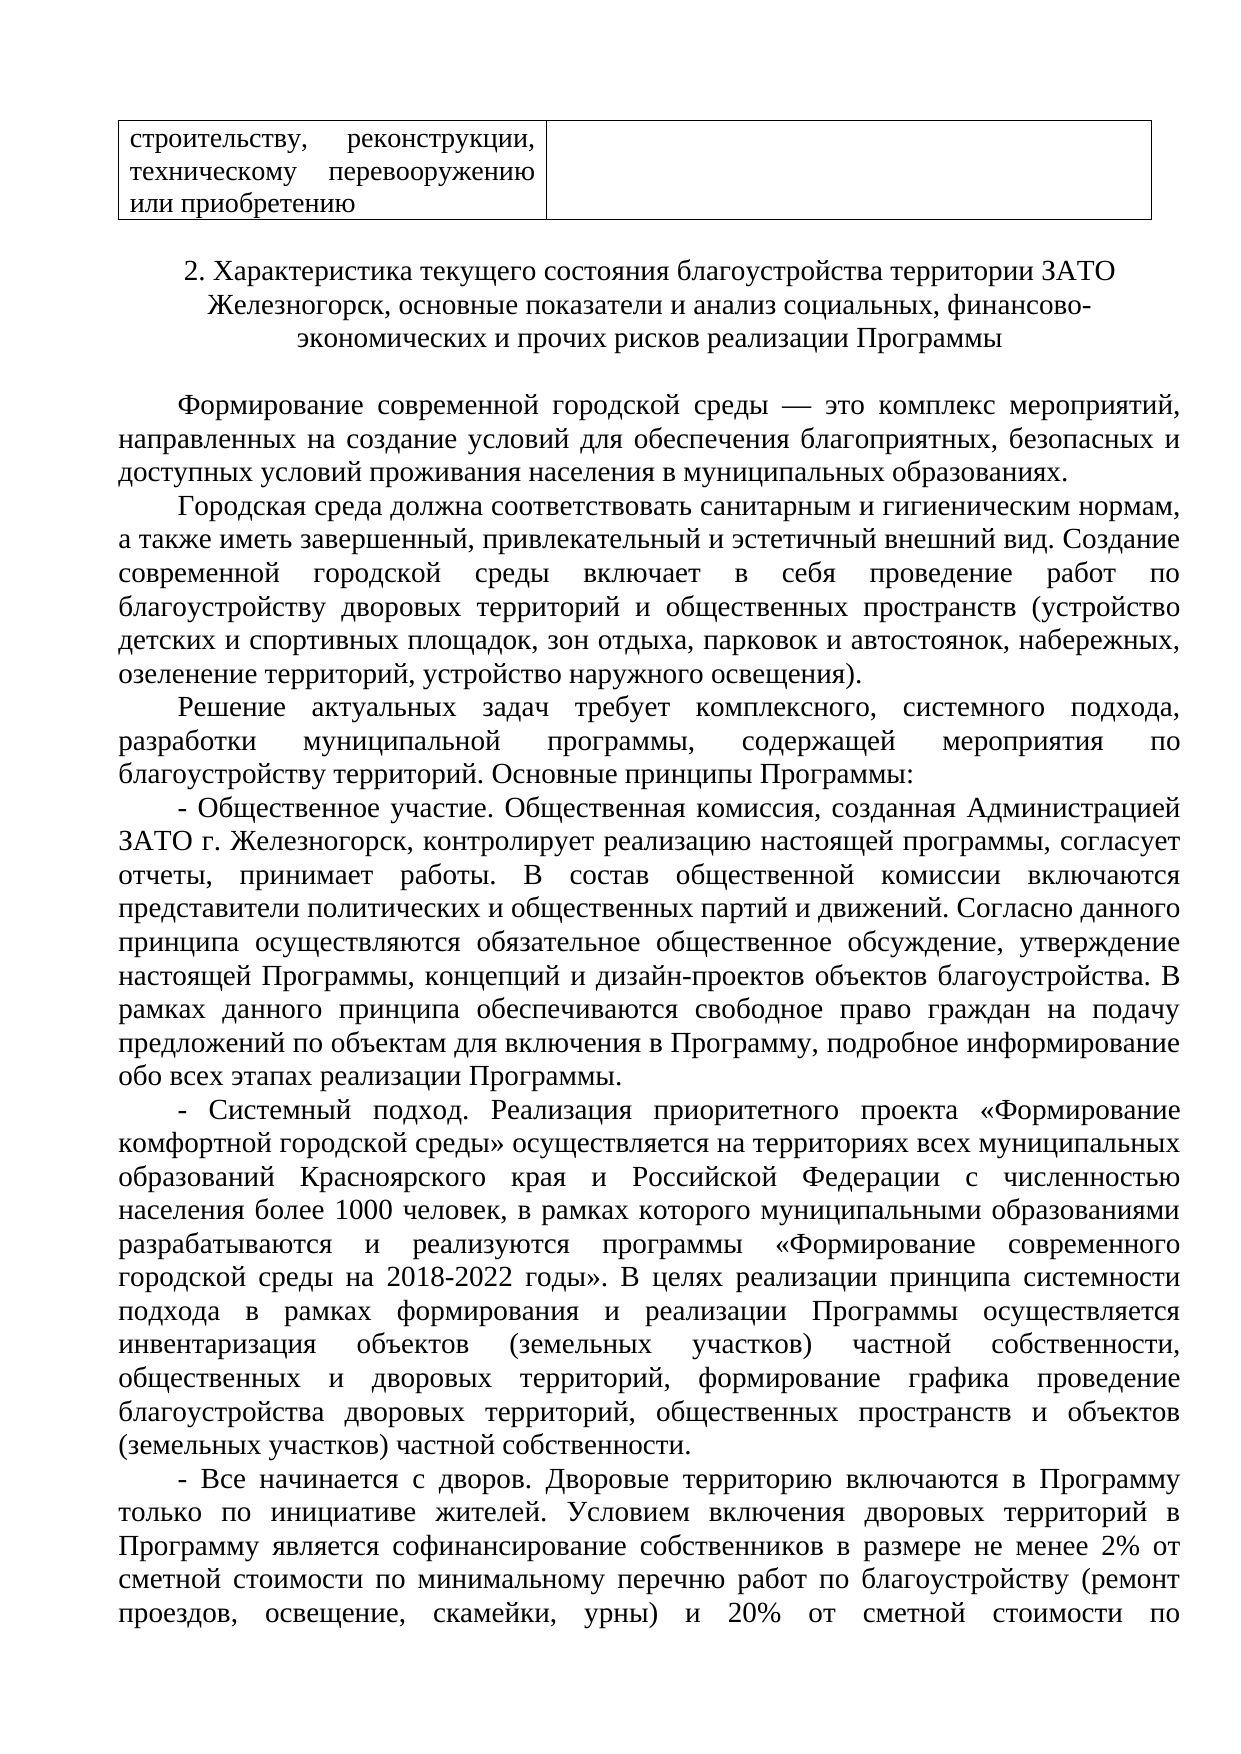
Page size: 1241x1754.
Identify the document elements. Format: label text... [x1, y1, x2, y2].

text - Системный подход. Реализация приоритетного проекта «Формирование комфортной городской среды» осуществляется на территориях всех муниципальных образований Красноярского края и Российской Федерации с численностью населения более 1000 человек, в рамках которого муниципальными образованиями разрабатываются и реализуются программы «Формирование современного городской среды на 2018-2022 годы». В целях реализации принципа системности подхода в рамках формирования и реализации Программы осуществляется инвентаризация объектов (земельных участков) частной собственности, общественных и дворовых территорий, формирование графика проведение благоустройства дворовых территорий, общественных пространств и объектов (земельных участков) частной собственности. [118, 1092, 1181, 1461]
text Городская среда должна соответствовать санитарным и гигиеническим нормам, а также иметь завершенный, привлекательный и эстетичный внешний вид. Создание современной городской среды включает в себя проведение работ по благоустройству дворовых территорий и общественных пространств (устройство детских и спортивных площадок, зон отдыха, парковок и автостоянок, набережных, озеленение территорий, устройство наружного освещения). [118, 488, 1181, 689]
text Решение актуальных задач требует комплексного, системного подхода, разработки муниципальной программы, содержащей мероприятия по благоустройству территорий. Основные принципы Программы: [118, 689, 1181, 790]
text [118, 1461, 1181, 1628]
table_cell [119, 121, 546, 219]
subtitle 2. Характеристика текущего состояния благоустройства территории ЗАТО Железногорск, основные показатели и анализ социальных, финансово-экономических и прочих рисков реализации Программы [118, 253, 1181, 354]
text - Общественное участие. Общественная комиссия, созданная Администрацией ЗАТО г. Железногорск, контролирует реализацию настоящей программы, согласует отчеты, принимает работы. В состав общественной комиссии включаются представители политических и общественных партий и движений. Согласно данного принципа осуществляются обязательное общественное обсуждение, утверждение настоящей Программы, концепций и дизайн-проектов объектов благоустройства. В рамках данного принципа обеспечиваются свободное право граждан на подачу предложений по объектам для включения в Программу, подробное информирование обо всех этапах реализации Программы. [118, 790, 1181, 1092]
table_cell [547, 121, 1151, 219]
text Формирование современной городской среды — это комплекс мероприятий, направленных на создание условий для обеспечения благоприятных, безопасных и доступных условий проживания населения в муниципальных образованиях. [118, 387, 1181, 488]
